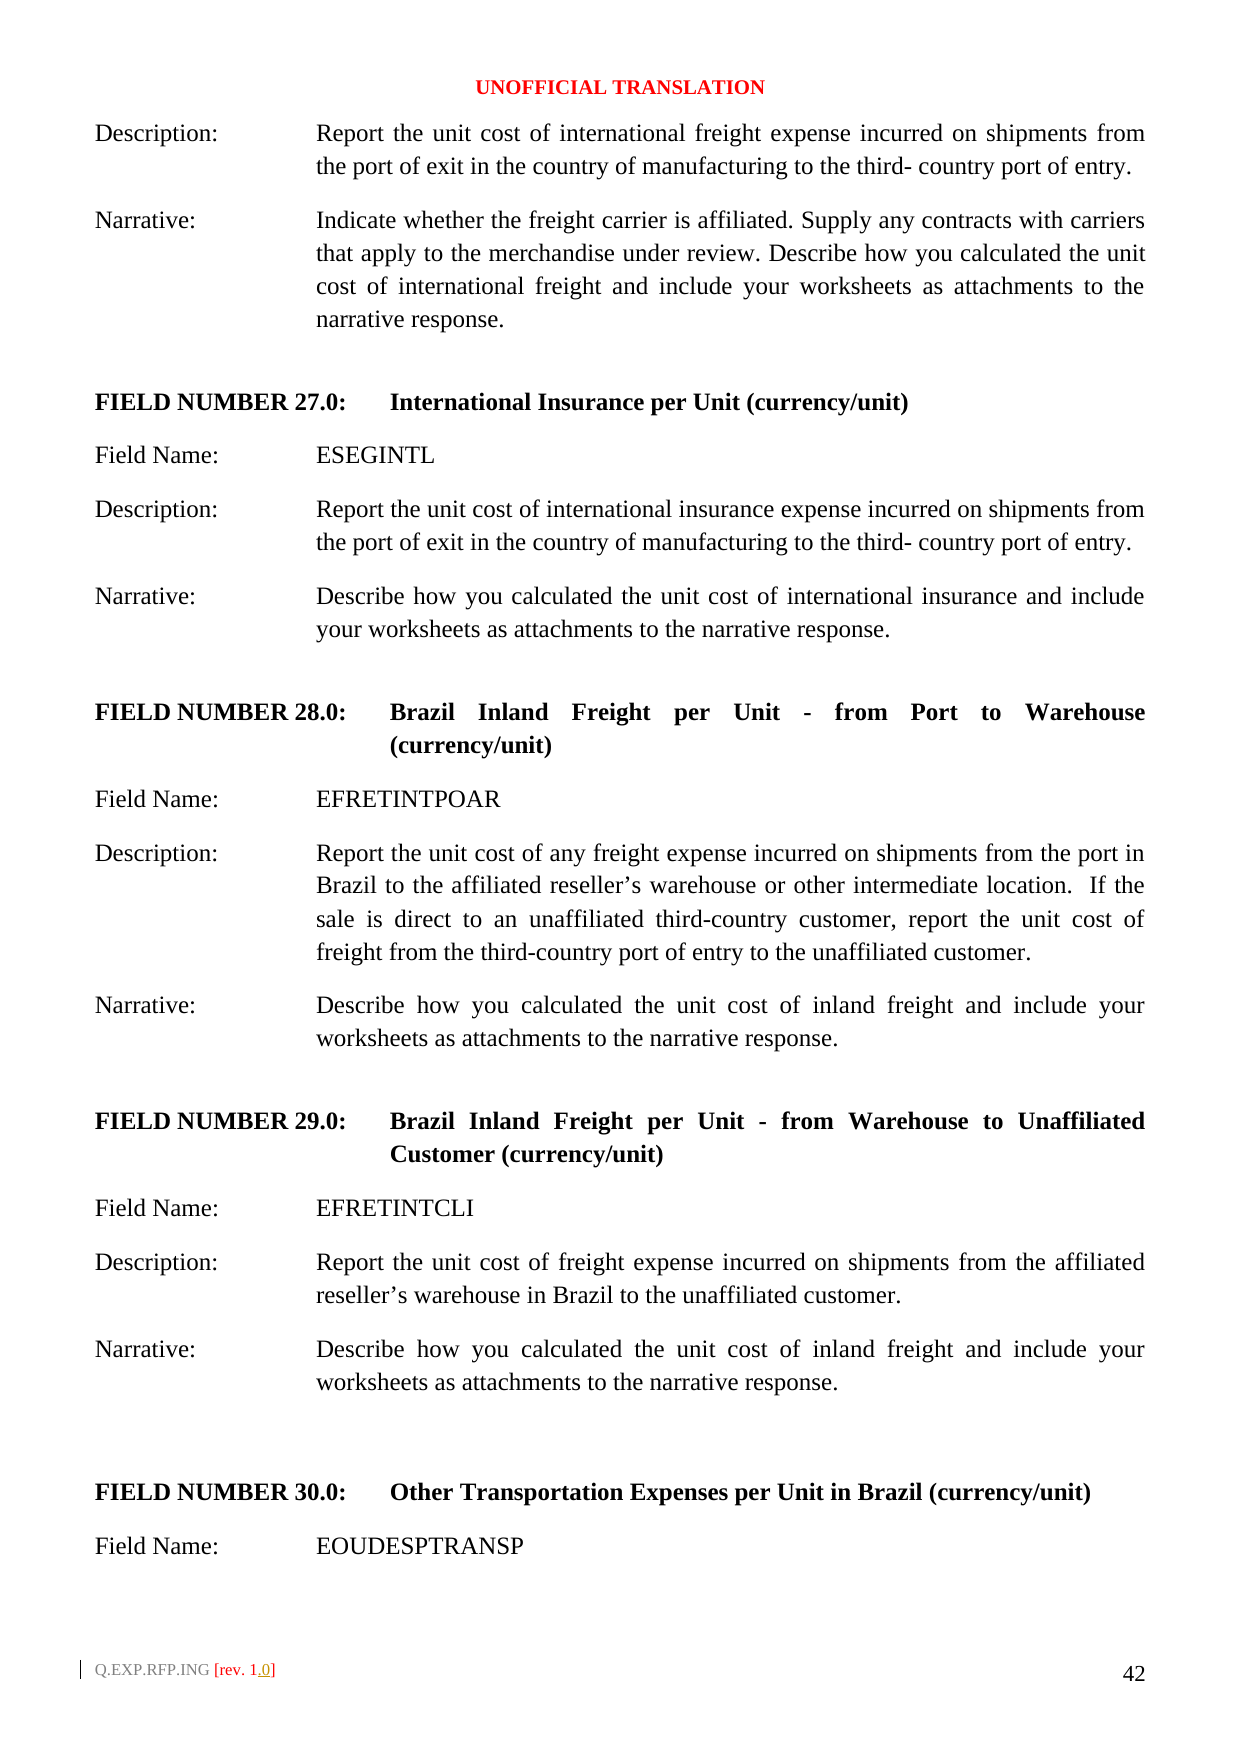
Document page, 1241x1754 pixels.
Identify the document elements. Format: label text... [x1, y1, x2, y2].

text FIELD NUMBER 29.0: Brazil Inland Freight per Unit - from Warehouse to Unaffiliated Customer (currency/unit) [94, 1106, 1146, 1168]
text Field Name: EFRETINTCLI [94, 1193, 1146, 1222]
text Narrative: Describe how you calculated the unit cost of inland freight and include your worksheets as attachments to the narrative response. [94, 991, 1146, 1052]
text FIELD NUMBER 30.0: Other Transportation Expenses per Unit in Brazil (currency/unit) [94, 1477, 1146, 1506]
text Description: Report the unit cost of any freight expense incurred on shipments from the port in Brazil to the affiliated reseller’s warehouse or other intermediate location. If the sale is direct to an unaffiliated third-country customer, report the unit cost of freight from the third-country port of entry to the unaffiliated customer. [94, 838, 1146, 965]
text Field Name: ESEGINTL [94, 441, 1146, 469]
text Description: Report the unit cost of international freight expense incurred on shipments from the port of exit in the country of manufacturing to the third- country port of entry. [94, 118, 1146, 180]
text FIELD NUMBER 27.0: International Insurance per Unit (currency/unit) [94, 387, 1146, 415]
text Field Name: EFRETINTPOAR [94, 784, 1146, 812]
text Narrative: Describe how you calculated the unit cost of inland freight and include your worksheets as attachments to the narrative response. [94, 1334, 1146, 1396]
text Narrative: Indicate whether the freight carrier is affiliated. Supply any contracts with carriers that apply to the merchandise under review. Describe how you calculated the unit cost of international freight and include your worksheets as attachments to the narrative response. [94, 205, 1146, 333]
text Narrative: Describe how you calculated the unit cost of international insurance and include your worksheets as attachments to the narrative response. [94, 581, 1146, 643]
text FIELD NUMBER 28.0: Brazil Inland Freight per Unit - from Port to Warehouse (currency/unit) [94, 697, 1146, 759]
text Description: Report the unit cost of freight expense incurred on shipments from the affiliated reseller’s warehouse in Brazil to the unaffiliated customer. [94, 1247, 1146, 1309]
text Field Name: EOUDESPTRANSP [94, 1531, 1146, 1560]
text Description: Report the unit cost of international insurance expense incurred on shipments from the port of exit in the country of manufacturing to the third- country port of entry. [94, 494, 1146, 556]
